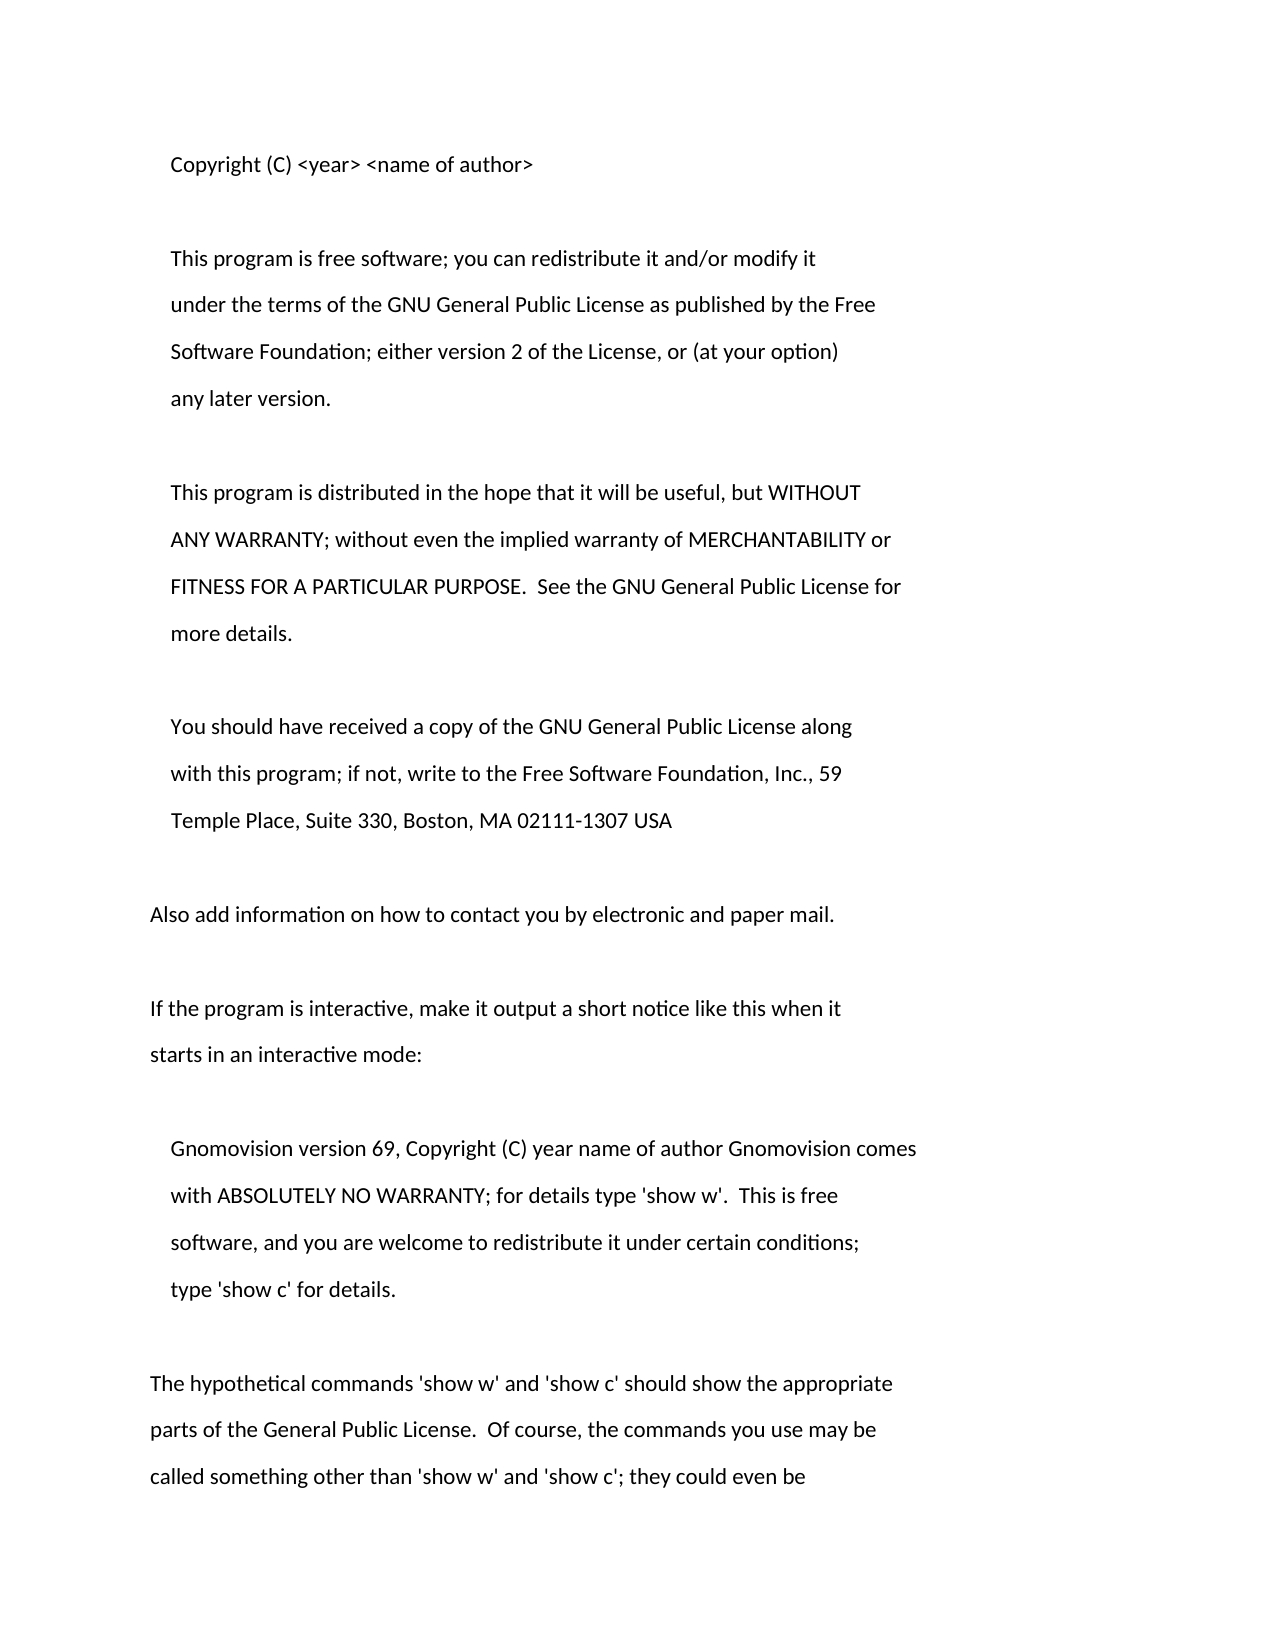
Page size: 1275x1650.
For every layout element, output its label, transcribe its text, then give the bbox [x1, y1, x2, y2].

text Gnomovision version 69, Copyright (C) year name of author Gnomovision comes [150, 1134, 1125, 1162]
text with ABSOLUTELY NO WARRANTY; for details type 'show w'. This is free [150, 1181, 1125, 1209]
text under the terms of the GNU General Public License as published by the Free [150, 291, 1125, 319]
text Also add information on how to contact you by electronic and paper mail. [150, 900, 1125, 928]
text software, and you are welcome to redistribute it under certain conditions; [150, 1228, 1125, 1256]
text The hypothetical commands 'show w' and 'show c' should show the appropriate [150, 1369, 1125, 1397]
text You should have received a copy of the GNU General Public License along [150, 712, 1125, 741]
text If the program is interactive, make it output a short notice like this when it [150, 994, 1125, 1022]
text FITNESS FOR A PARTICULAR PURPOSE. See the GNU General Public License for [150, 572, 1125, 600]
text starts in an interactive mode: [150, 1041, 1125, 1069]
text This program is free software; you can redistribute it and/or modify it [150, 244, 1125, 272]
text Copyright (C) <year> <name of author> [150, 150, 1125, 178]
text more details. [150, 619, 1125, 647]
text parts of the General Public License. Of course, the commands you use may be [150, 1416, 1125, 1444]
text called something other than 'show w' and 'show c'; they could even be [150, 1462, 1125, 1491]
text type 'show c' for details. [150, 1275, 1125, 1303]
text any later version. [150, 384, 1125, 412]
text Temple Place, Suite 330, Boston, MA 02111-1307 USA [150, 806, 1125, 834]
text ANY WARRANTY; without even the implied warranty of MERCHANTABILITY or [150, 525, 1125, 553]
text with this program; if not, write to the Free Software Foundation, Inc., 59 [150, 759, 1125, 787]
text Software Foundation; either version 2 of the License, or (at your option) [150, 337, 1125, 366]
text This program is distributed in the hope that it will be useful, but WITHOUT [150, 478, 1125, 506]
